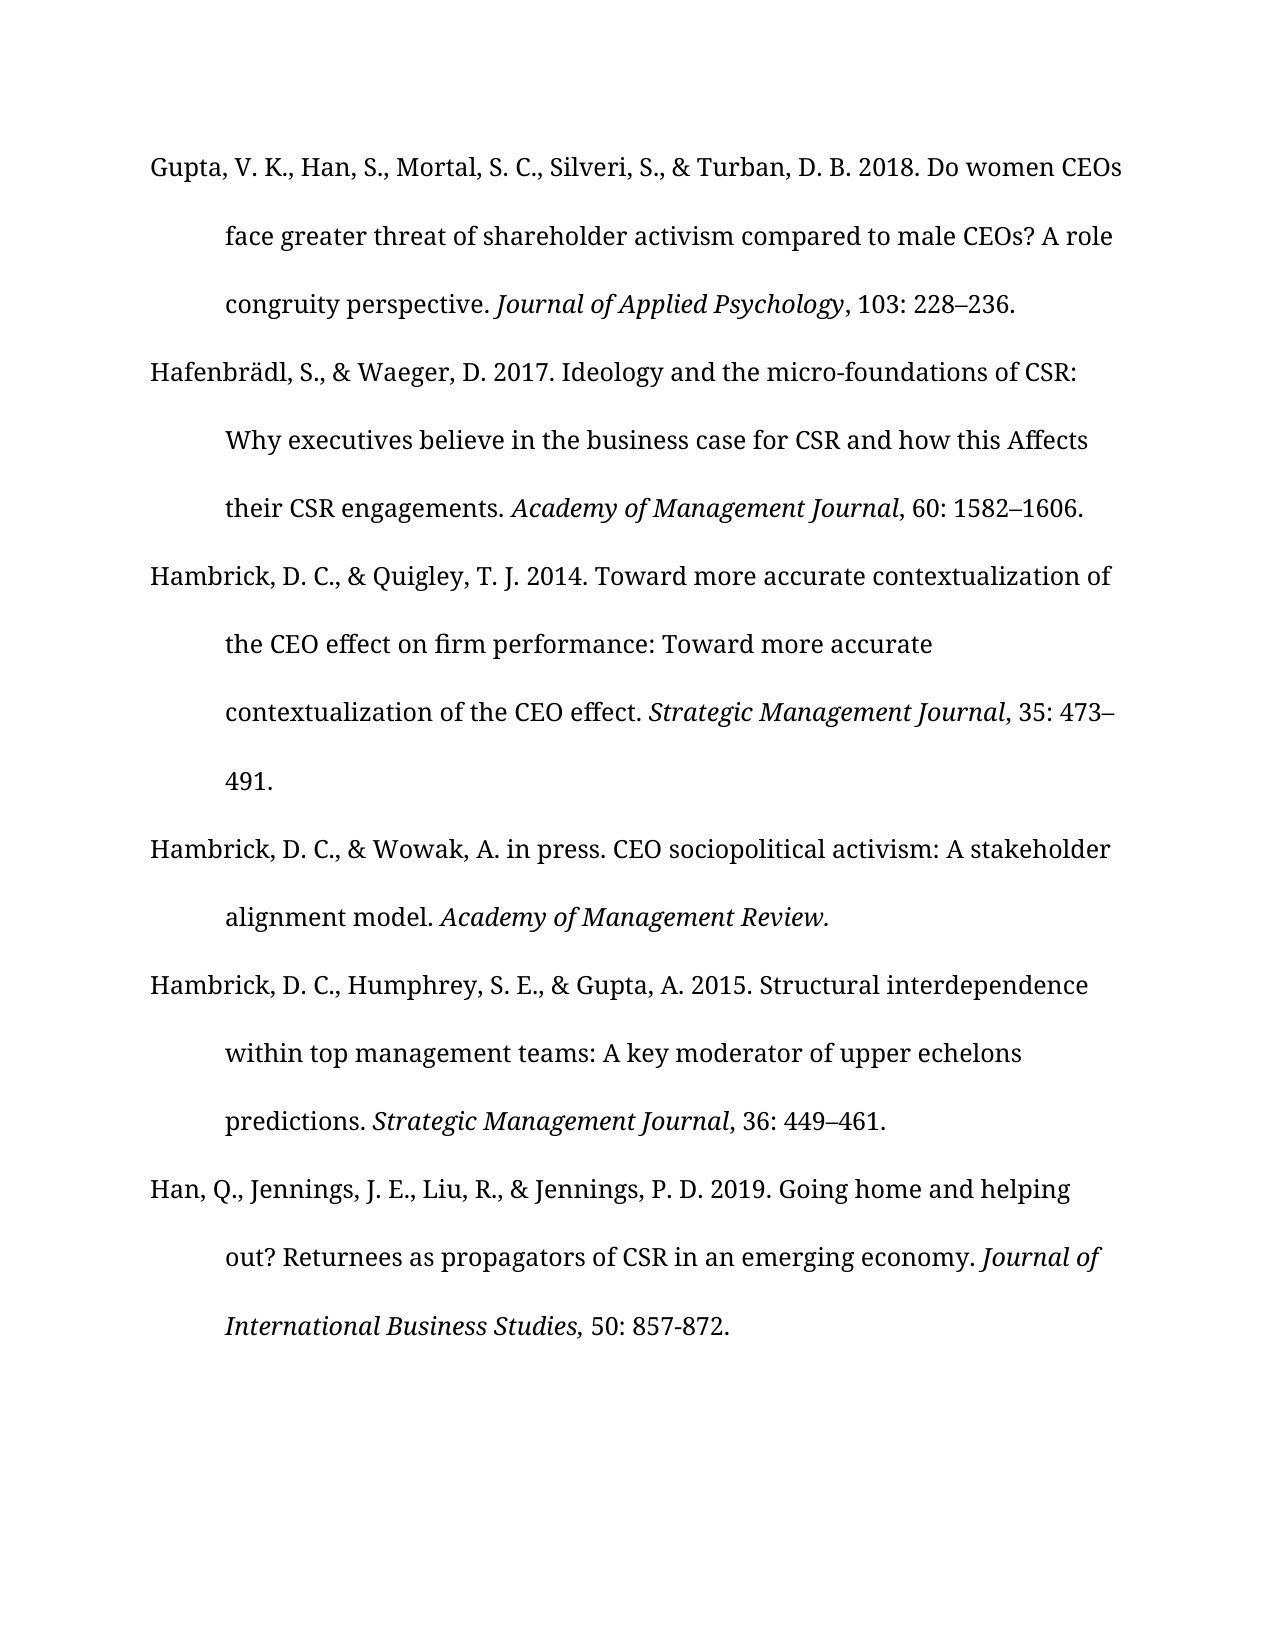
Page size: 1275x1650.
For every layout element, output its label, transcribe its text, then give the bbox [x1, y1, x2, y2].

text Hambrick, D. C., & Wowak, A. in press. CEO sociopolitical activism: A stakeholder alignment model. Academy of Management Review. [150, 831, 1125, 933]
text Hambrick, D. C., Humphrey, S. E., & Gupta, A. 2015. Structural interdependence within top management teams: A key moderator of upper echelons predictions. Strategic Management Journal, 36: 449–461. [150, 967, 1125, 1138]
text Han, Q., Jennings, J. E., Liu, R., & Jennings, P. D. 2019. Going home and helping out? Returnees as propagators of CSR in an emerging economy. Journal of International Business Studies, 50: 857-872. [150, 1172, 1125, 1342]
text Gupta, V. K., Han, S., Mortal, S. C., Silveri, S., & Turban, D. B. 2018. Do women CEOs face greater threat of shareholder activism compared to male CEOs? A role congruity perspective. Journal of Applied Psychology, 103: 228–236. [150, 150, 1125, 320]
text Hambrick, D. C., & Quigley, T. J. 2014. Toward more accurate contextualization of the CEO effect on firm performance: Toward more accurate contextualization of the CEO effect. Strategic Management Journal, 35: 473–491. [150, 559, 1125, 797]
text Hafenbrädl, S., & Waeger, D. 2017. Ideology and the micro-foundations of CSR: Why executives believe in the business case for CSR and how this Affects their CSR engagements. Academy of Management Journal, 60: 1582–1606. [150, 354, 1125, 525]
